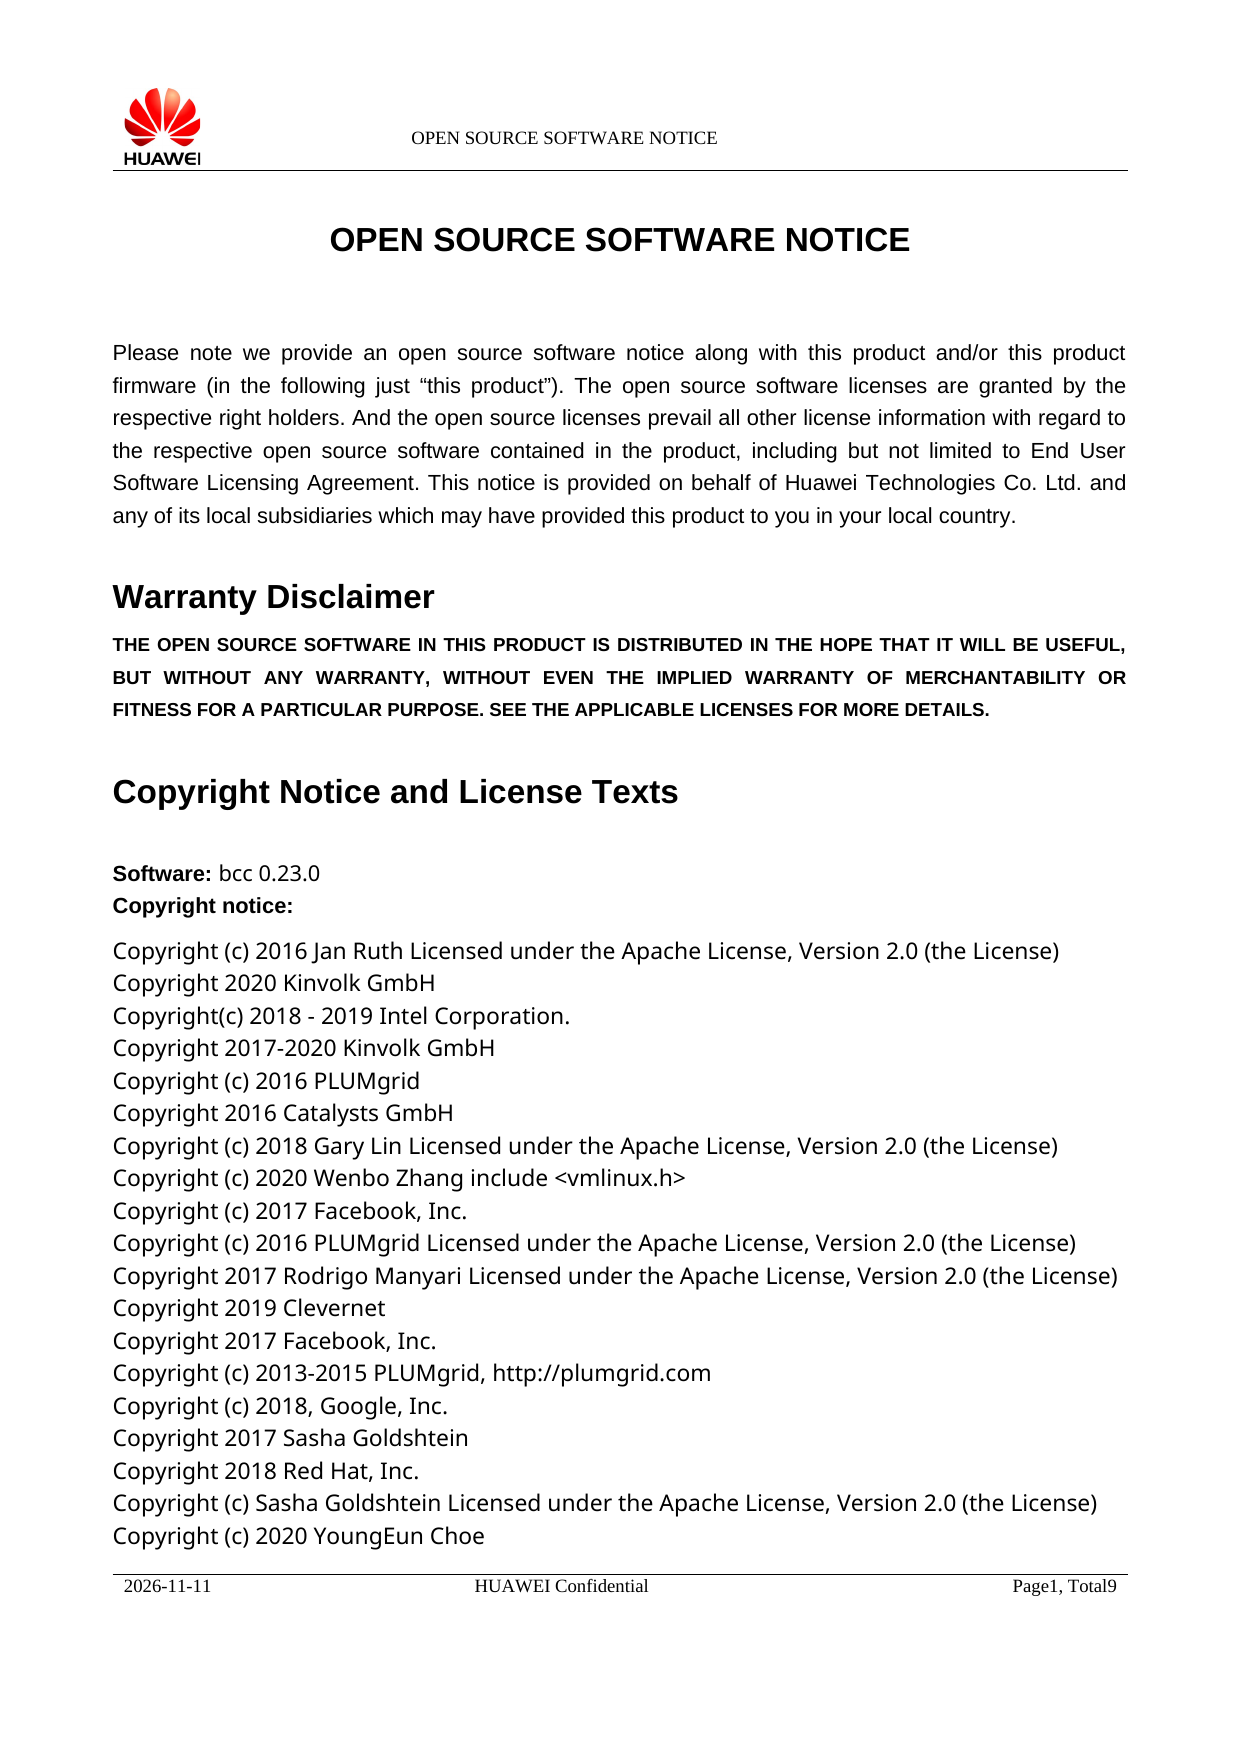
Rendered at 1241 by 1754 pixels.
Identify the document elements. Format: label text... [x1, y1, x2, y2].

text Copyright notice: [112, 889, 1128, 921]
picture [124, 88, 201, 165]
title Software: bcc 0.23.0 [112, 856, 1128, 889]
text Copyright Notice and License Texts [112, 759, 1128, 824]
text Warranty Disclaimer [112, 564, 1128, 629]
text OPEN SOURCE SOFTWARE NOTICE [112, 206, 1128, 271]
text The open source software in this product is distributed in the hope that it will be useful, but WITHOUT ANY WARRANTY, without even the implied warranty of MERCHANTABILITY or FITNESS FOR A PARTICULAR PURPOSE. See the applicable licenses for more details. [112, 629, 1128, 726]
text Please note we provide an open source software notice along with this product and/or this product firmware (in the following just “this product”). The open source software licenses are granted by the respective right holders. And the open source licenses prevail all other license information with regard to the respective open source software contained in the product, including but not limited to End User Software Licensing Agreement. This notice is provided on behalf of Huawei Technologies Co. Ltd. and any of its local subsidiaries which may have provided this product to you in your local country. [112, 336, 1128, 531]
